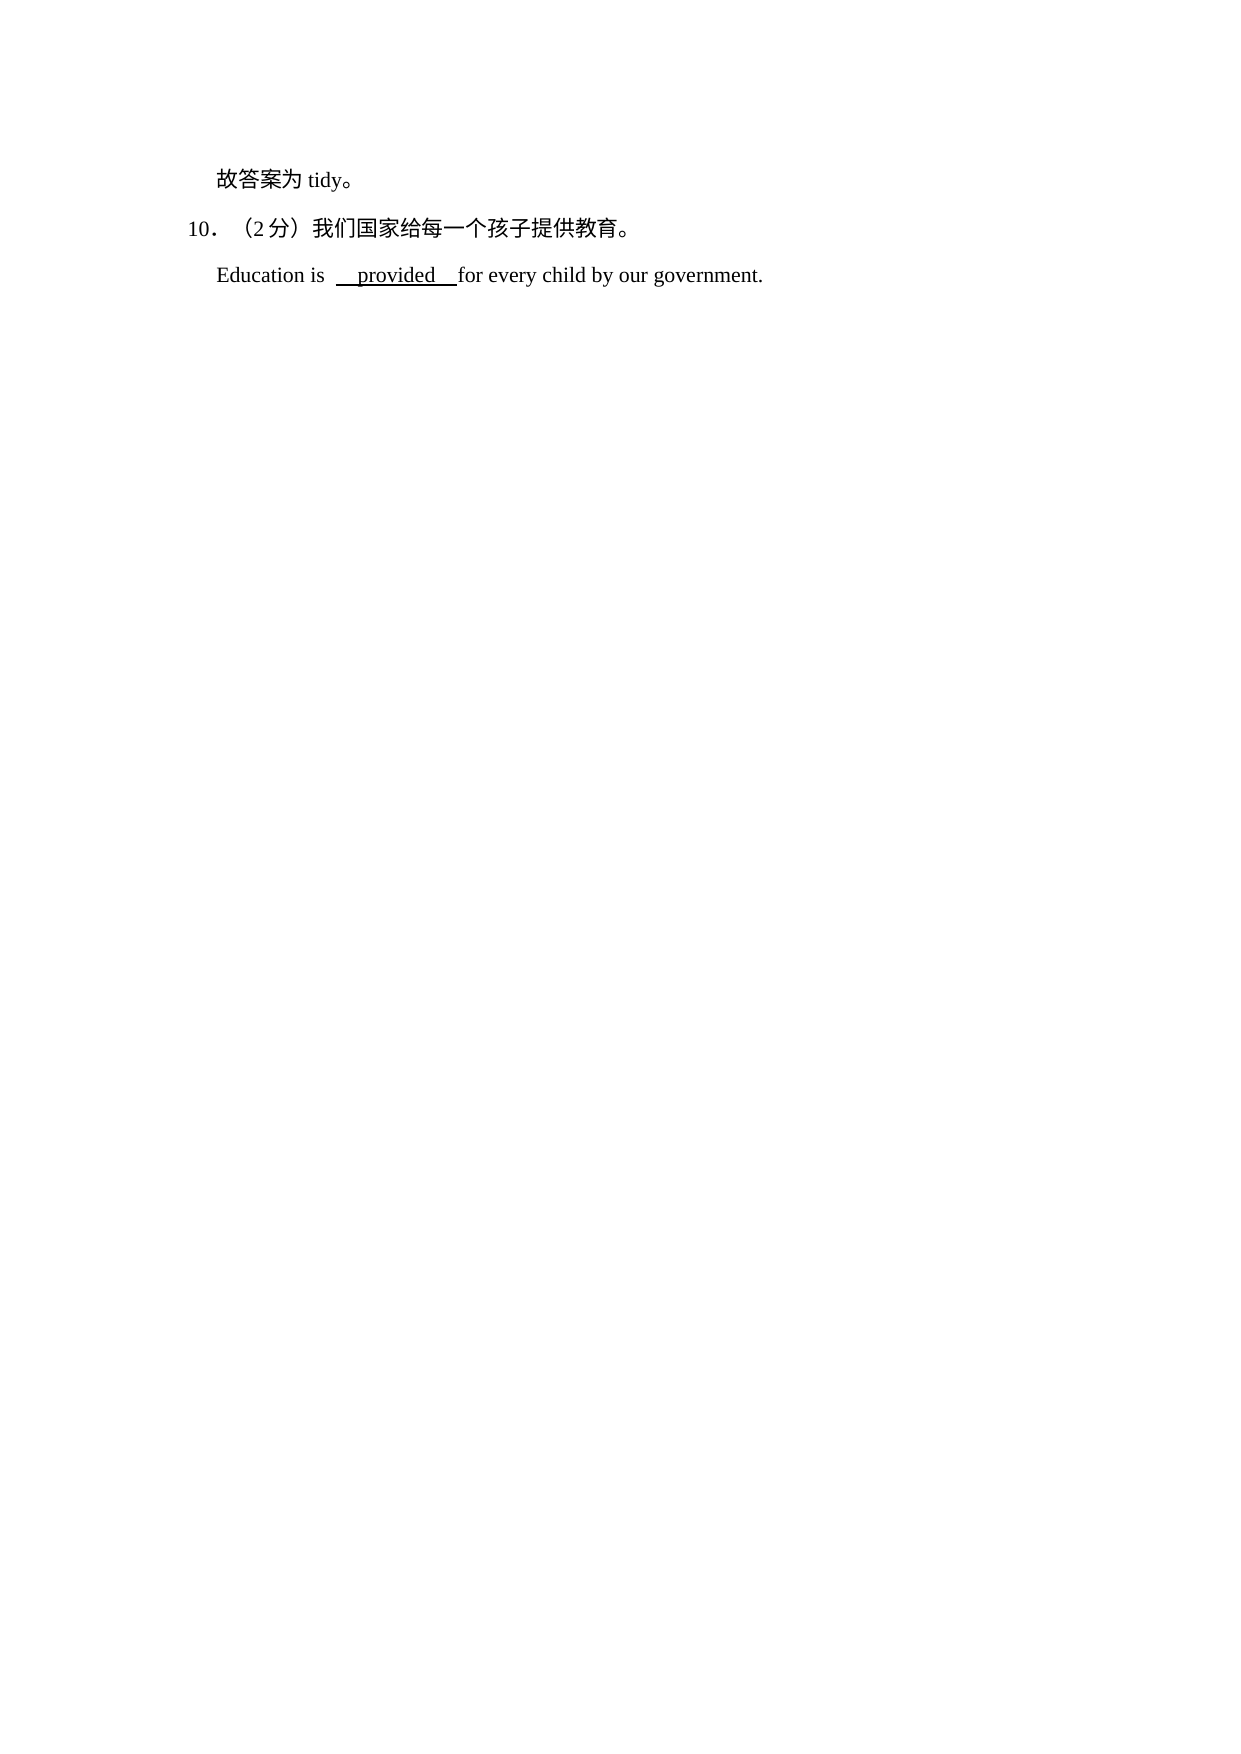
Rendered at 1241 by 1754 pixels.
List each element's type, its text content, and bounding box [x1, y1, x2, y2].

text Education is provided for every child by our government. [216, 259, 1053, 291]
text 10．（2分）我们国家给每一个孩子提供教育。 [187, 210, 1053, 243]
text 故答案为tidy。 [216, 162, 1053, 194]
